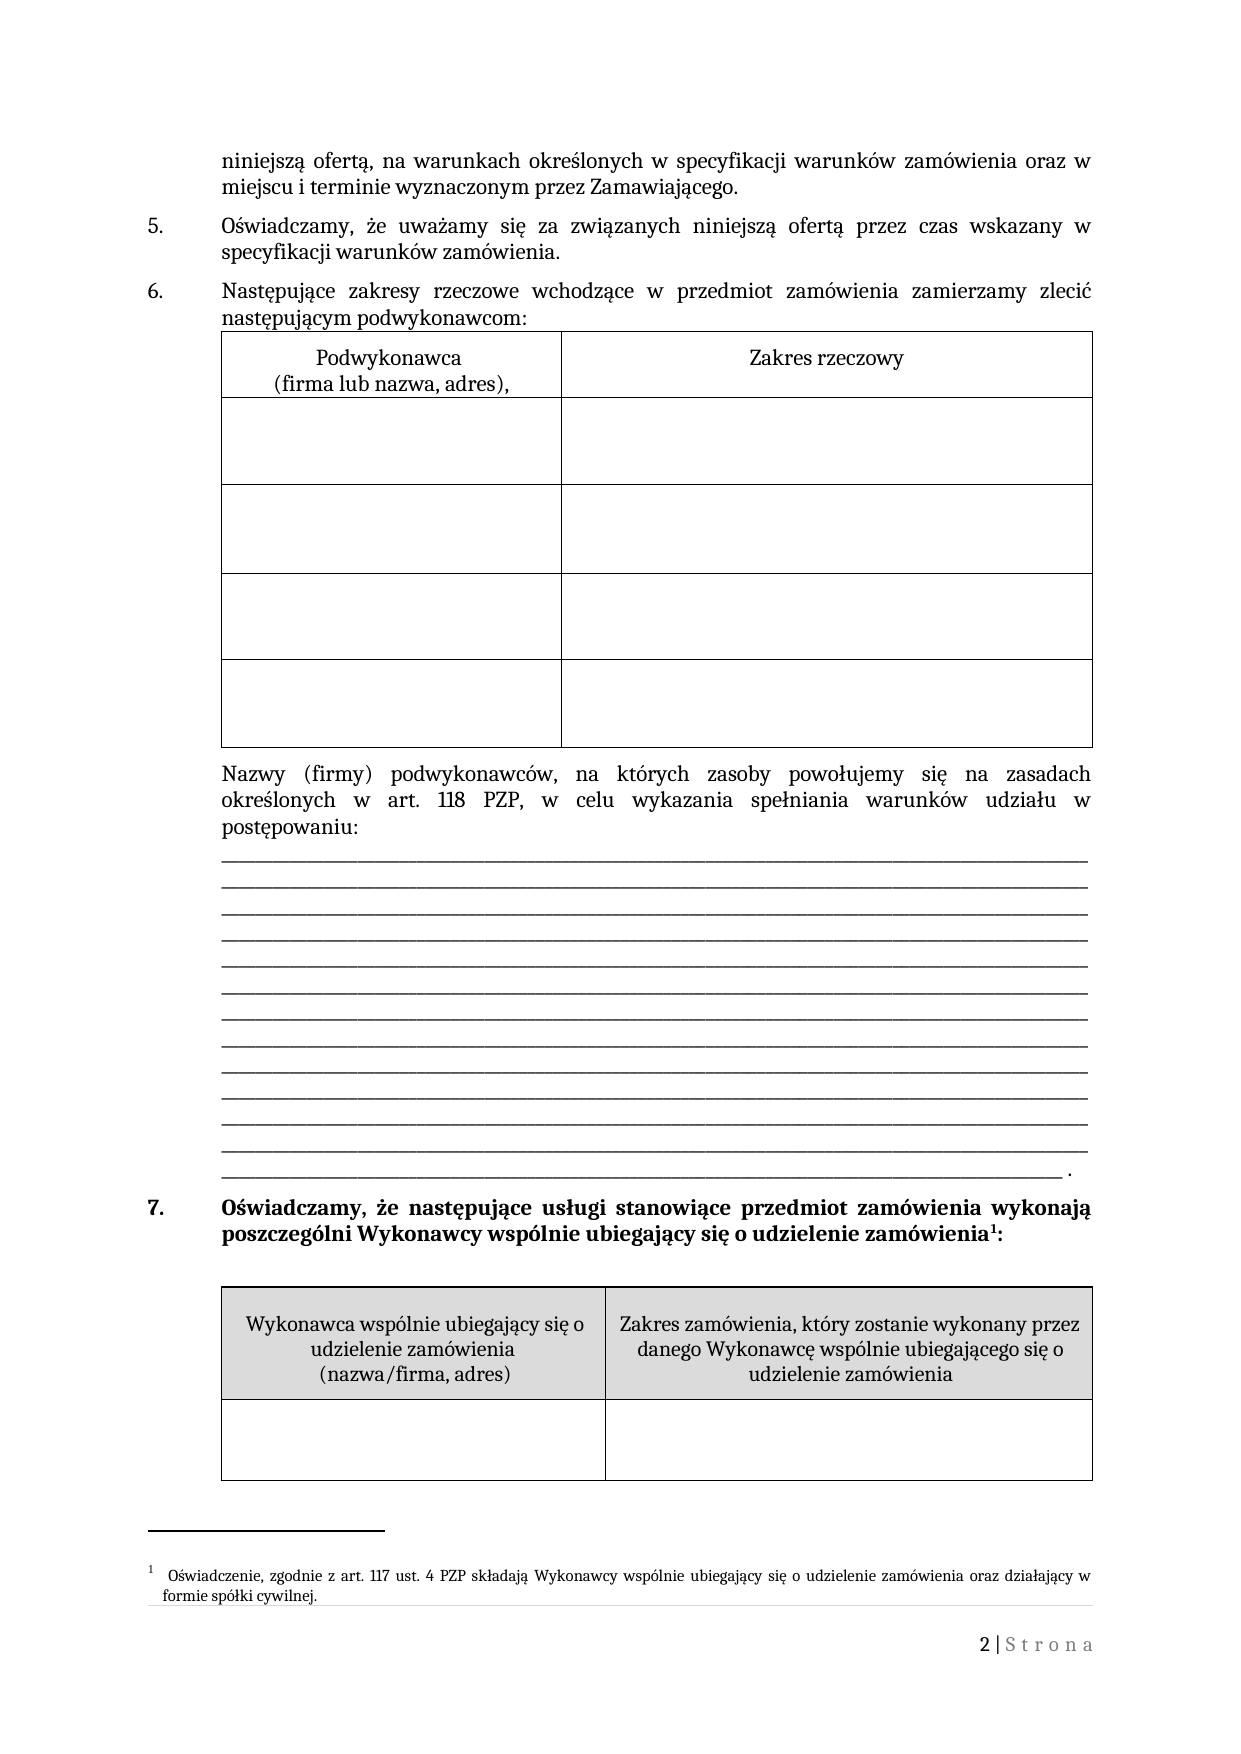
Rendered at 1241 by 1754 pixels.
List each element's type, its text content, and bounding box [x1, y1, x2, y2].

table_cell [222, 398, 561, 484]
table_header Zakres rzeczowy [562, 332, 1092, 397]
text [148, 148, 1093, 200]
table_cell [562, 485, 1092, 572]
table_cell [562, 660, 1092, 747]
text 5. Oświadczamy, że uważamy się za związanych niniejszą ofertą przez czas wskazany w specyfikacji warunków zamówienia. [148, 213, 1093, 266]
table_header Zakres zamówienia, który zostanie wykonany przez danego Wykonawcę wspólnie ubiegającego się o udzielenie zamówienia [606, 1288, 1092, 1399]
table_cell [222, 574, 561, 659]
text Nazwy (firmy) podwykonawców, na których zasoby powołujemy się na zasadach określonych w art. 118 PZP, w celu wykazania spełniania warunków udziału w postępowaniu: ___________________________________________________________________________________________________________________________________________________________________________________________________________________________________________________________________________________________________________________________________________________________________________________________________________________________________________________________________________________________________________________________________________________________________________________________________________________________________________________________________________________________________________________________________________________________________________________________________________________________________________________________________________________________________________________________________________________________________________________________________________________________________________________________________________________________________________________________________________________________________________________________________________________________________________________________________________________________________________________________________________________________________________ . [221, 761, 1093, 1182]
table_header Podwykonawca (firma lub nazwa, adres), [222, 332, 561, 397]
table_cell [562, 398, 1092, 484]
table_cell [606, 1400, 1092, 1480]
table_header Wykonawca wspólnie ubiegający się o udzielenie zamówienia (nazwa/firma, adres) [222, 1288, 605, 1399]
text 6. Następujące zakresy rzeczowe wchodzące w przedmiot zamówienia zamierzamy zlecić następującym podwykonawcom: [148, 278, 1093, 331]
list 7. Oświadczamy, że następujące usługi stanowiące przedmiot zamówienia wykonają poszczególni Wykonawcy wspólnie ubiegający się o udzielenie zamówienia: [148, 1195, 1093, 1248]
table_cell [222, 1400, 605, 1480]
table_cell [222, 660, 561, 747]
table_cell [562, 574, 1092, 659]
table_cell [222, 485, 561, 572]
